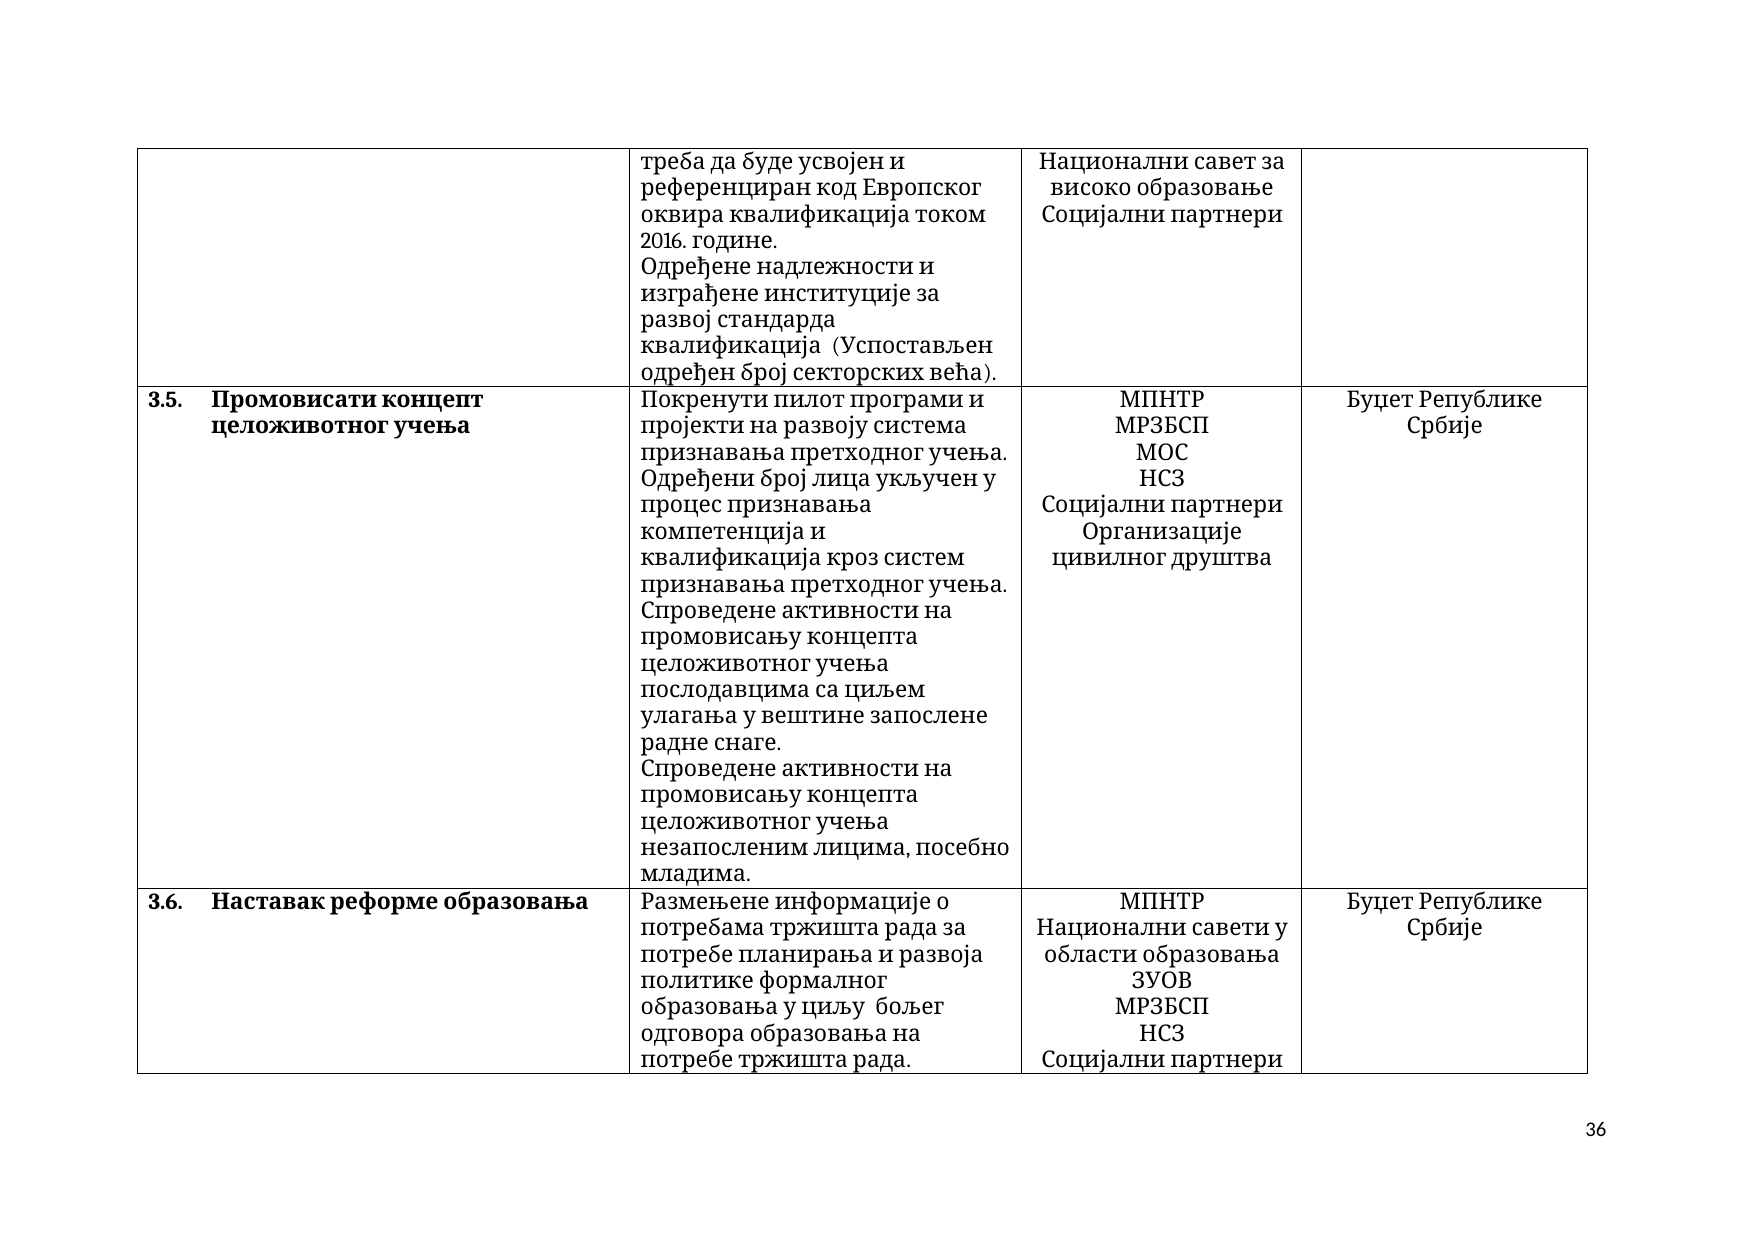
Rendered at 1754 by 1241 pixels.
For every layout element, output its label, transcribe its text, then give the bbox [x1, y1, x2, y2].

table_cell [630, 149, 1021, 386]
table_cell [138, 149, 629, 386]
table_cell Промовисати концепт целоживотног учења [138, 387, 629, 888]
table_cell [1302, 889, 1587, 1073]
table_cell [630, 889, 1021, 1073]
table_cell Буџет Републике Србије [1302, 387, 1587, 888]
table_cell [138, 889, 629, 1073]
table_cell МПНТР МРЗБСП МОС НСЗ Социјални партнери Организације цивилног друштва [1022, 387, 1301, 888]
table_cell Покренути пилот програми и пројекти на развоју система признавања претходног учења. Одређени број лица укључен у процес признавања компетенција и квалификација кроз систем признавања претходног учења. Спроведене активности на промовисању концепта целоживотног учења послодавцима са циљем улагања у вештине запослене радне снаге. Спроведене активности на промовисању концепта целоживотног учења незапосленим лицима, посебно младима. [630, 387, 1021, 888]
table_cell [1022, 889, 1301, 1073]
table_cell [1302, 149, 1587, 386]
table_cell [1022, 149, 1301, 386]
